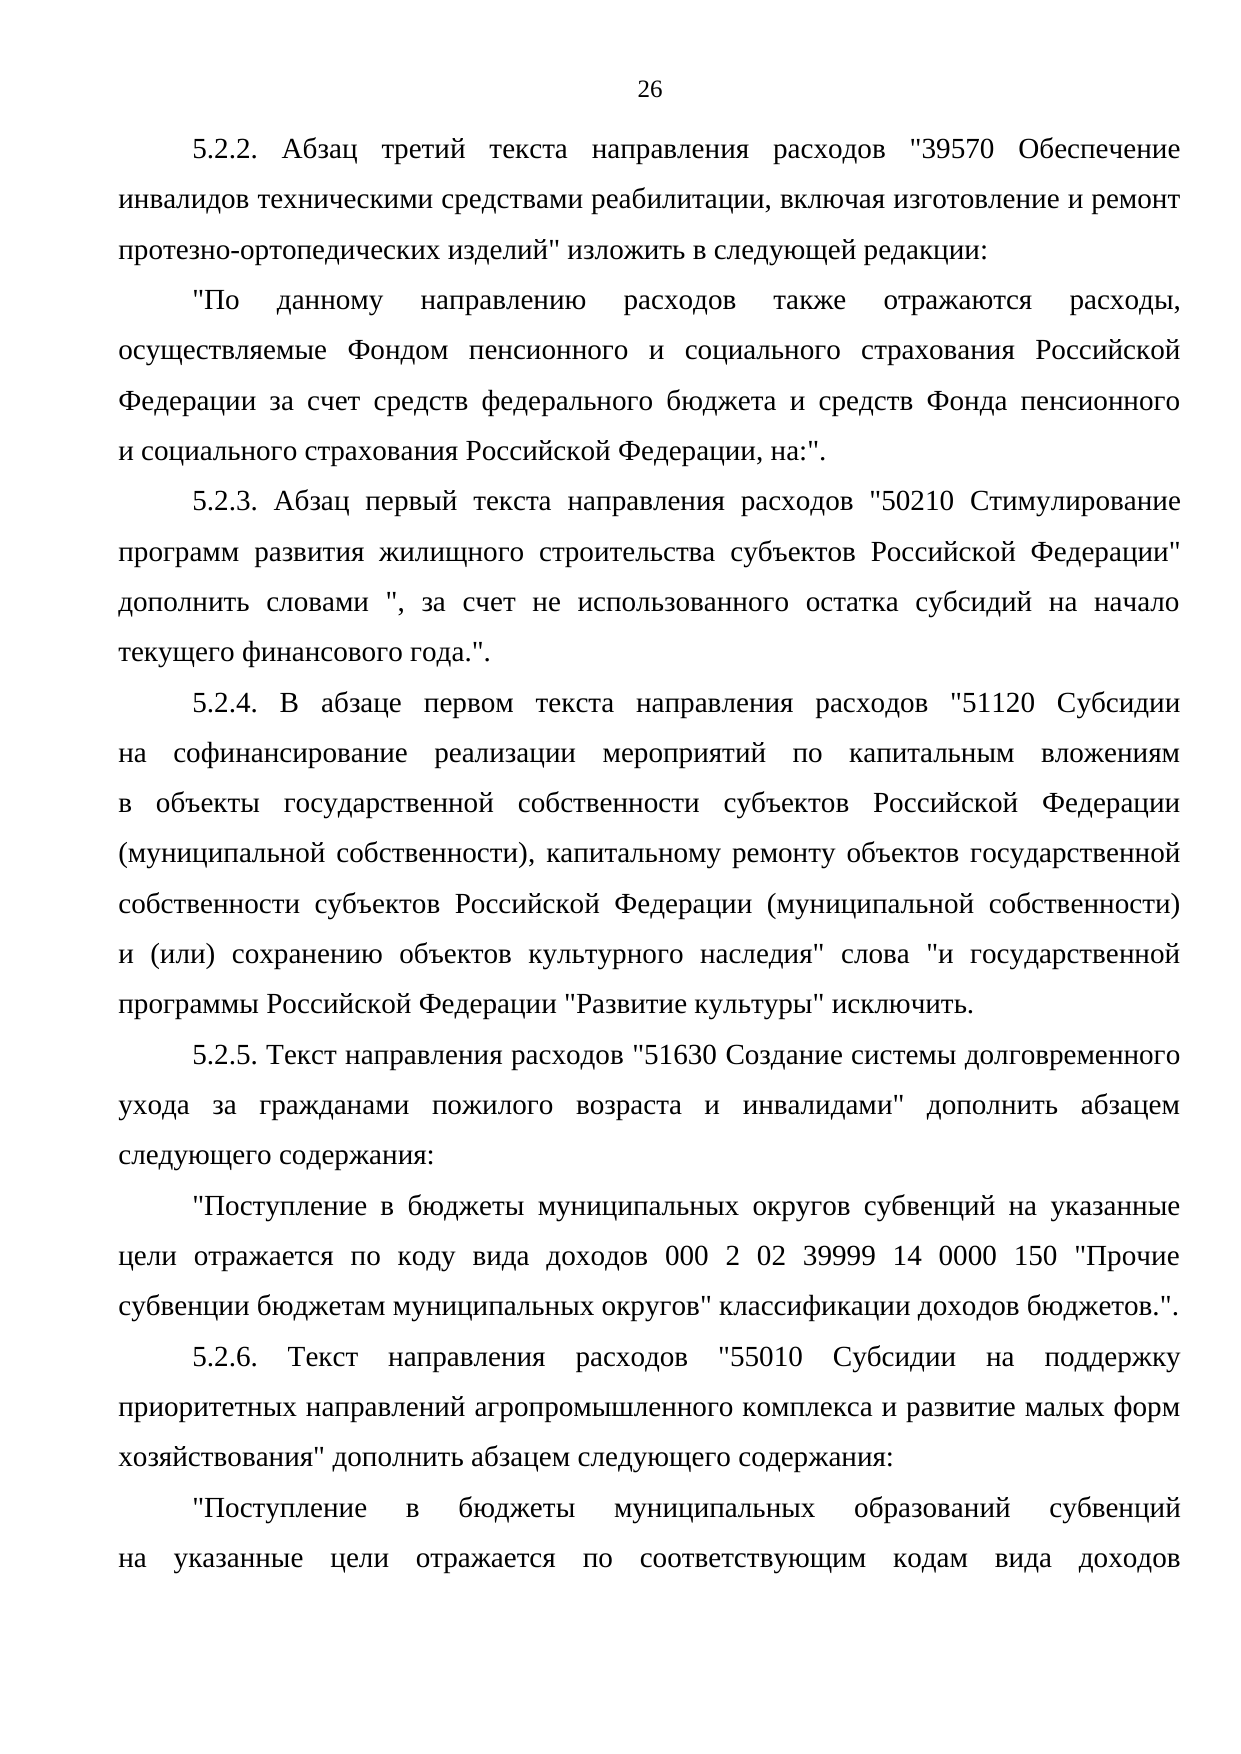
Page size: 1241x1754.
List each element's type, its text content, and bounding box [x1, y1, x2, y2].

text 5.2.6. Текст направления расходов "55010 Субсидии на поддержку приоритетных направлений агропромышленного комплекса и развитие малых форм хозяйствования" дополнить абзацем следующего содержания: [118, 1339, 1181, 1473]
text "По данному направлению расходов также отражаются расходы, осуществляемые Фондом пенсионного и социального страхования Российской Федерации за счет средств федерального бюджета и средств Фонда пенсионного и социального страхования Российской Федерации, на:". [118, 282, 1181, 467]
text 5.2.2. Абзац третий текста направления расходов "39570 Обеспечение инвалидов техническими средствами реабилитации, включая изготовление и ремонт протезно-ортопедических изделий" изложить в следующей редакции: [118, 131, 1181, 265]
text 5.2.4. В абзаце первом текста направления расходов "51120 Субсидии на софинансирование реализации мероприятий по капитальным вложениям в объекты государственной собственности субъектов Российской Федерации (муниципальной собственности), капитальному ремонту объектов государственной собственности субъектов Российской Федерации (муниципальной собственности) и (или) сохранению объектов культурного наследия" слова "и государственной программы Российской Федерации "Развитие культуры" исключить. [118, 685, 1181, 1020]
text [118, 1490, 1181, 1573]
text 5.2.5. Текст направления расходов "51630 Создание системы долговременного ухода за гражданами пожилого возраста и инвалидами" дополнить абзацем следующего содержания: [118, 1037, 1181, 1171]
text 5.2.3. Абзац первый текста направления расходов "50210 Стимулирование программ развития жилищного строительства субъектов Российской Федерации" дополнить словами ", за счет не использованного остатка субсидий на начало текущего финансового года.". [118, 483, 1181, 668]
text "Поступление в бюджеты муниципальных округов субвенций на указанные цели отражается по коду вида доходов 000 2 02 39999 14 0000 150 "Прочие субвенции бюджетам муниципальных округов" классификации доходов бюджетов.". [118, 1188, 1181, 1322]
